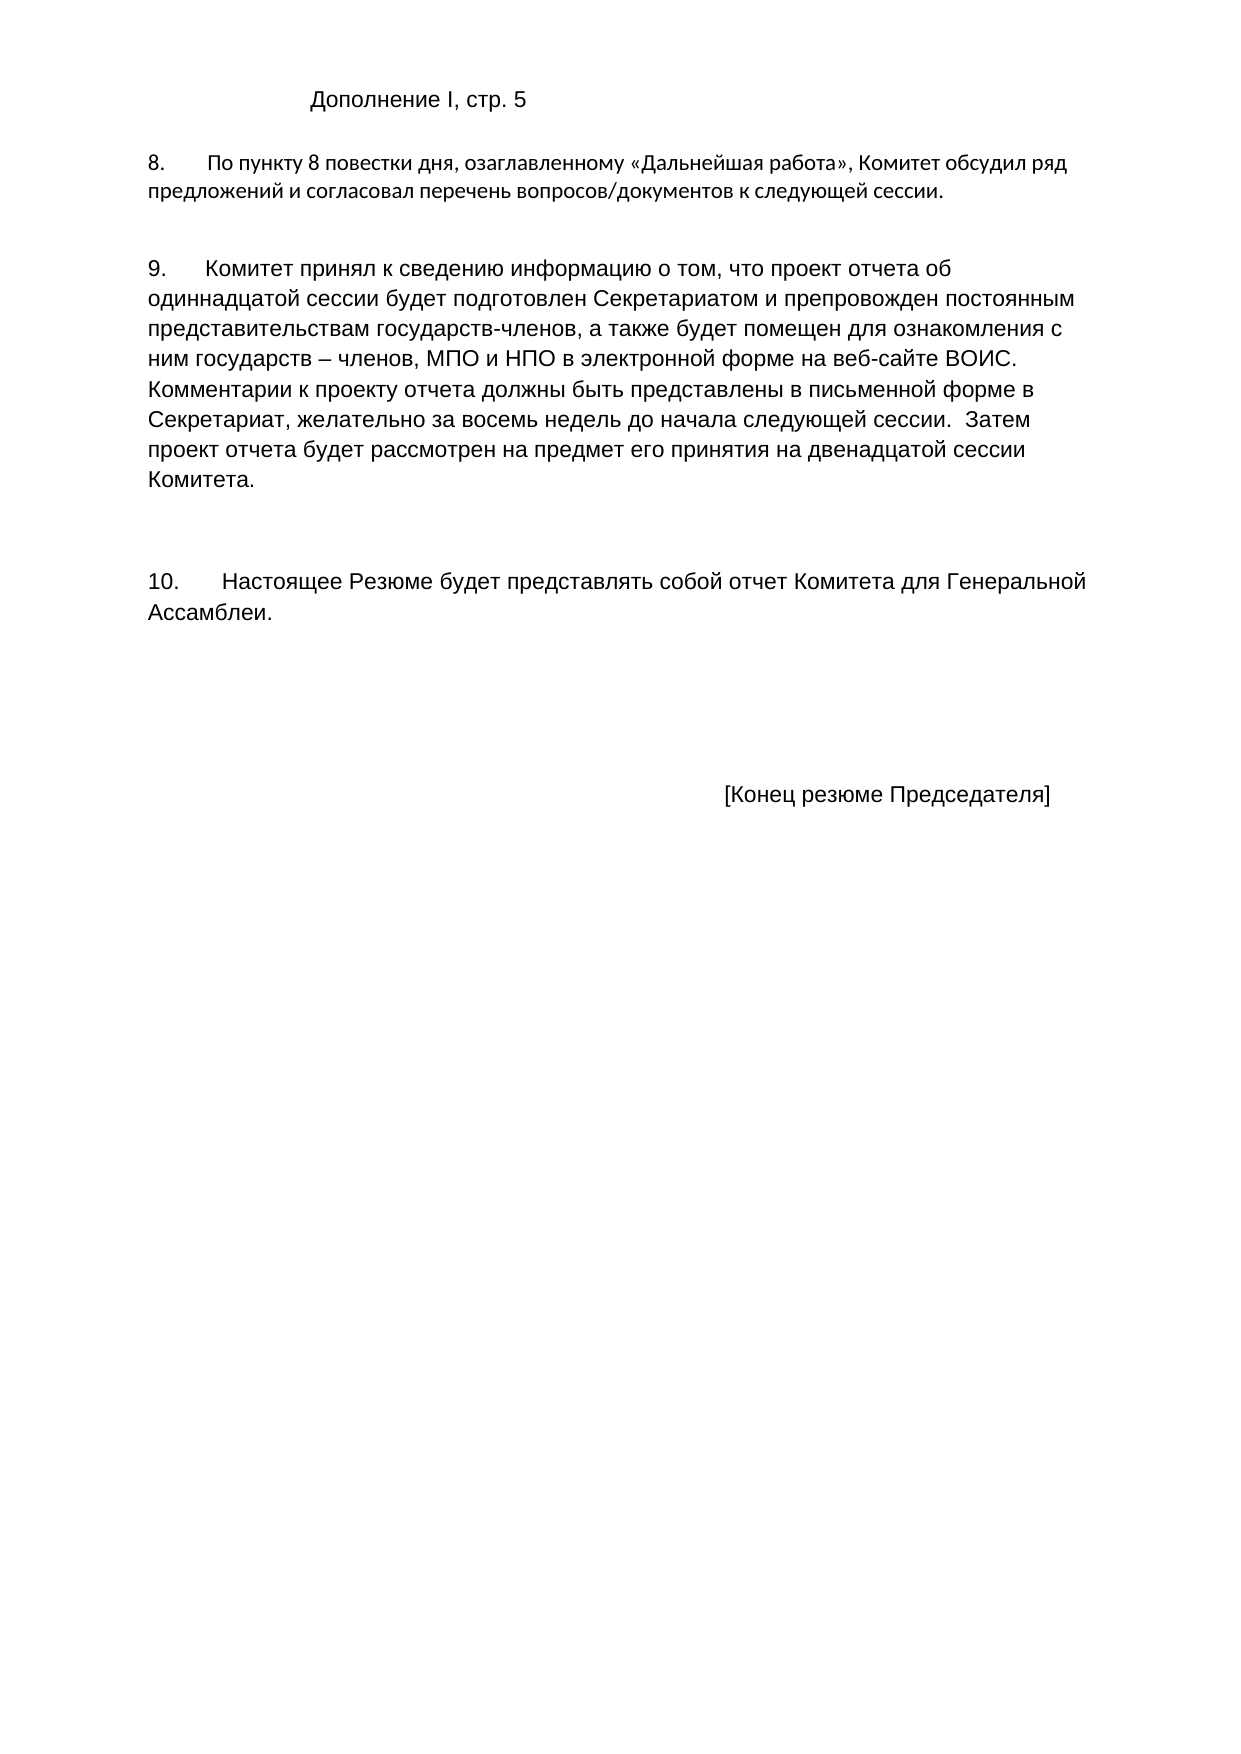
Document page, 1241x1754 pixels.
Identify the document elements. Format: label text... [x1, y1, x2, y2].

text 10. Настоящее Резюме будет представлять собой отчет Комитета для Генеральной Ассамблеи. [148, 568, 1092, 625]
list По пункту 8 повестки дня, озаглавленному «Дальнейшая работа», Комитет обсудил ряд предложений и согласовал перечень вопросов/документов к следующей сессии. [148, 148, 1092, 204]
text [Конец резюме Председателя] [724, 781, 1092, 808]
text 9. Комитет принял к сведению информацию о том, что проект отчета об одиннадцатой сессии будет подготовлен Секретариатом и препровожден постоянным представительствам государств-членов, а также будет помещен для ознакомления с ним государств – членов, МПО и НПО в электронной форме на веб-сайте ВОИС. Комментарии к проекту отчета должны быть представлены в письменной форме в Секретариат, желательно за восемь недель до начала следующей сессии. Затем проект отчета будет рассмотрен на предмет его принятия на двенадцатой сессии Комитета. [148, 255, 1092, 493]
